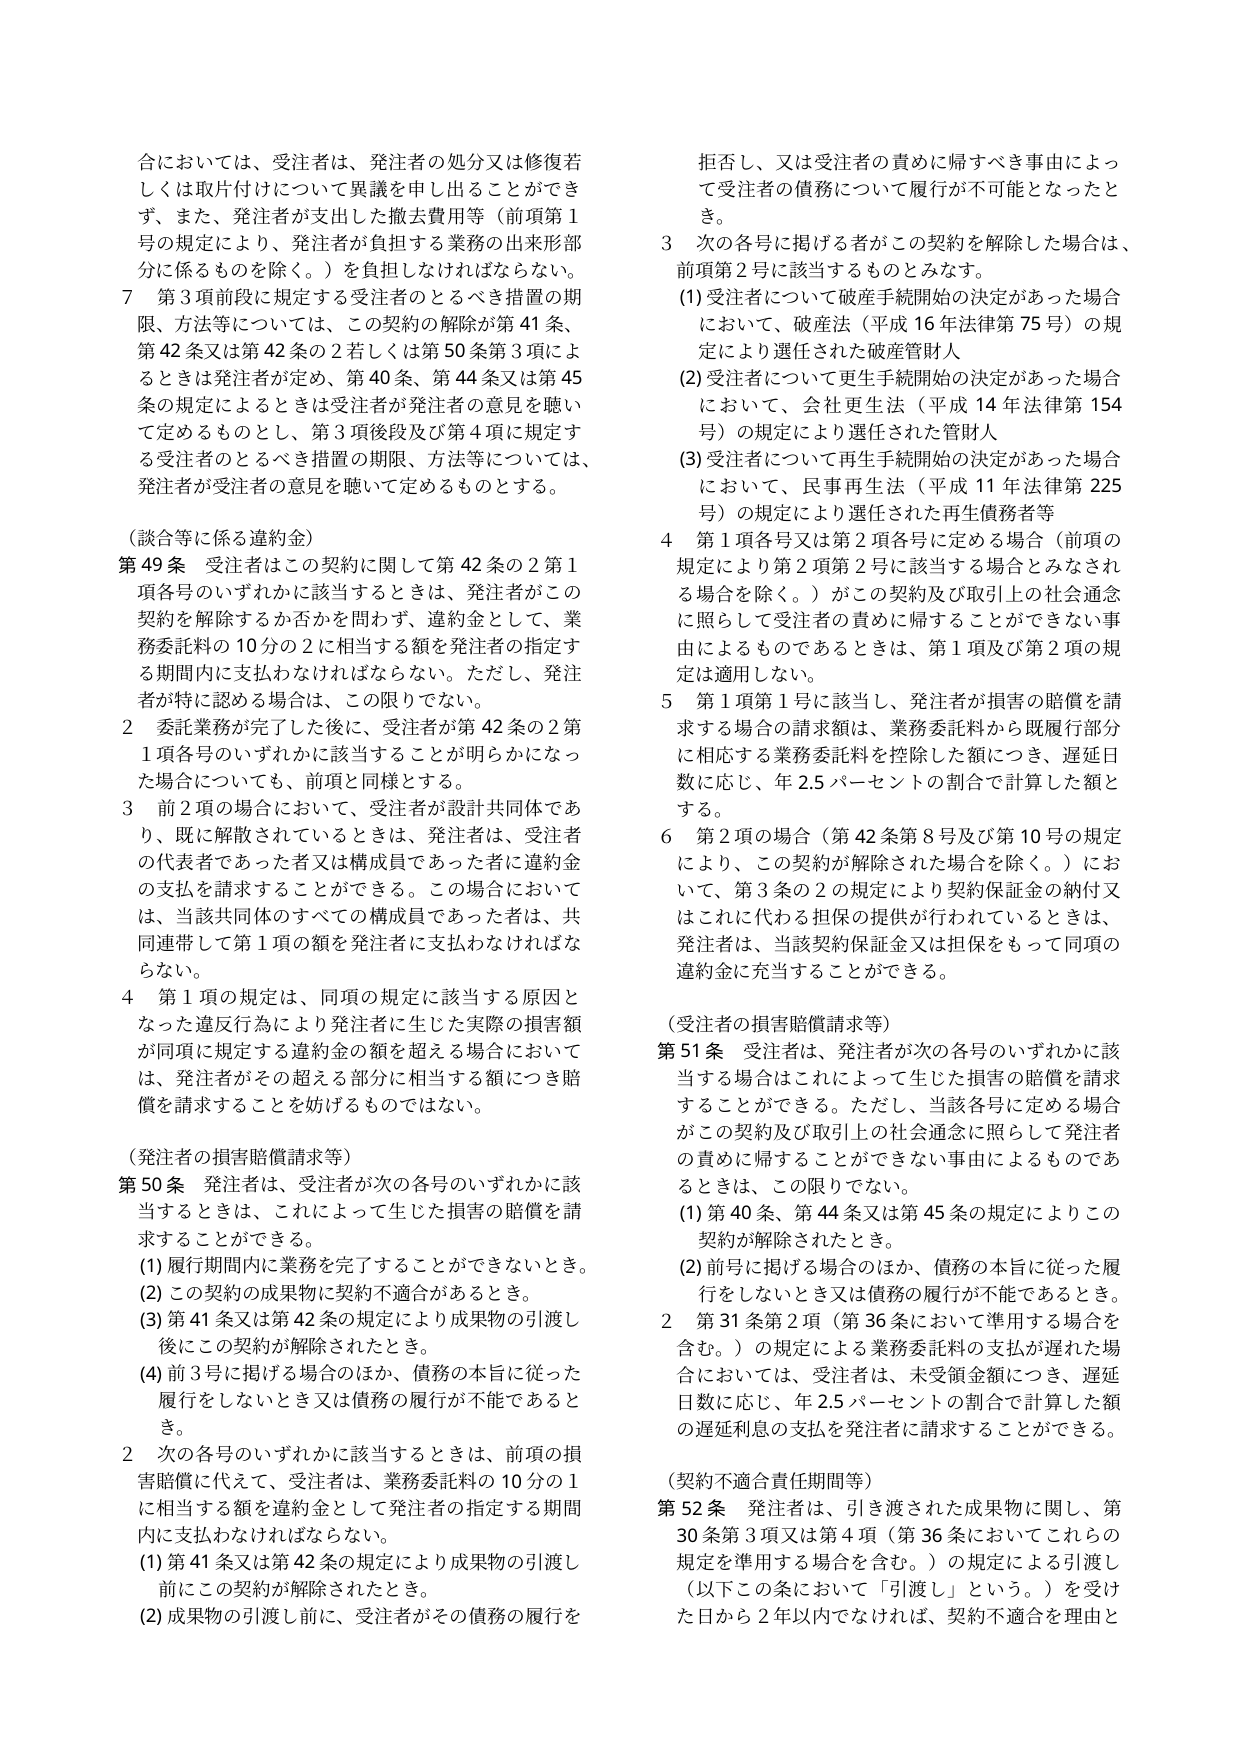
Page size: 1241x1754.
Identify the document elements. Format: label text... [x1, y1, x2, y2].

text (2) 前号に掲げる場合のほか、債務の本旨に従った履行をしないとき又は債務の履行が不能であるとき。 [679, 1253, 1122, 1307]
text (1) 第41条又は第42条の規定により成果物の引渡し前にこの契約が解除されたとき。 [140, 1548, 583, 1602]
text 第51条 受注者は、発注者が次の各号のいずれかに該当する場合はこれによって生じた損害の賠償を請求することができる。ただし、当該各号に定める場合がこの契約及び取引上の社会通念に照らして発注者の責めに帰することができない事由によるものであるときは、この限りでない。 [658, 1037, 1122, 1199]
text ２ 委託業務が完了した後に、受注者が第42条の２第１項各号のいずれかに該当することが明らかになった場合についても、前項と同様とする。 [118, 713, 583, 794]
text ６ 第２項の場合（第42条第８号及び第10号の規定により、この契約が解除された場合を除く。）において、第３条の２の規定により契約保証金の納付又はこれに代わる担保の提供が行われているときは、発注者は、当該契約保証金又は担保をもって同項の違約金に充当することができる。 [658, 822, 1122, 984]
text （発注者の損害賠償請求等） [118, 1143, 583, 1170]
text (3) 第41条又は第42条の規定により成果物の引渡し後にこの契約が解除されたとき。 [140, 1305, 583, 1359]
text ２ 第31条第２項（第36条において準用する場合を含む。）の規定による業務委託料の支払が遅れた場合においては、受注者は、未受領金額につき、遅延日数に応じ、年2.5パーセントの割合で計算した額の遅延利息の支払を発注者に請求することができる。 [658, 1307, 1122, 1441]
text (1) 第40条、第44条又は第45条の規定によりこの契約が解除されたとき。 [679, 1199, 1122, 1253]
text (2) 成果物の引渡し前に、受注者がその債務の履行を拒否し、又は受注者の責めに帰すべき事由によって受注者の債務について履行が不可能となったとき。 [140, 1602, 583, 1629]
text (1) 受注者について破産手続開始の決定があった場合において、破産法（平成16年法律第75号）の規定により選任された破産管財人 [679, 283, 1122, 363]
text （契約不適合責任期間等） [658, 1467, 1122, 1494]
text （受注者の損害賠償請求等） [658, 1009, 1122, 1037]
text ４ 第１項の規定は、同項の規定に該当する原因となった違反行為により発注者に生じた実際の損害額が同項に規定する違約金の額を超える場合においては、発注者がその超える部分に相当する額につき賠償を請求することを妨げるものではない。 [118, 983, 583, 1118]
text 第50条 発注者は、受注者が次の各号のいずれかに該当するときは、これによって生じた損害の賠償を請求することができる。 [118, 1170, 583, 1251]
text ４ 第１項各号又は第２項各号に定める場合（前項の規定により第２項第２号に該当する場合とみなされる場合を除く。）がこの契約及び取引上の社会通念に照らして受注者の責めに帰することができない事由によるものであるときは、第１項及び第２項の規定は適用しない。 [658, 525, 1122, 687]
text ２ 次の各号のいずれかに該当するときは、前項の損害賠償に代えて、受注者は、業務委託料の10分の１に相当する額を違約金として発注者の指定する期間内に支払わなければならない。 [118, 1440, 583, 1548]
text (1) 履行期間内に業務を完了することができないとき。 [140, 1251, 583, 1278]
text ３ 次の各号に掲げる者がこの契約を解除した場合は、前項第２号に該当するものとみなす。 [658, 229, 1122, 283]
text （談合等に係る違約金） [118, 524, 583, 551]
text ３ 前２項の場合において、受注者が設計共同体であり、既に解散されているときは、発注者は、受注者の代表者であった者又は構成員であった者に違約金の支払を請求することができる。この場合においては、当該共同体のすべての構成員であった者は、共同連帯して第１項の額を発注者に支払わなければならない。 [118, 794, 583, 983]
text 第49条 受注者はこの契約に関して第42条の２第１項各号のいずれかに該当するときは、発注者がこの契約を解除するか否かを問わず、違約金として、業務委託料の10分の２に相当する額を発注者の指定する期間内に支払わなければならない。ただし、発注者が特に認める場合は、この限りでない。 [118, 551, 583, 713]
text (2) この契約の成果物に契約不適合があるとき。 [140, 1278, 583, 1305]
text (3) 受注者について再生手続開始の決定があった場合において、民事再生法（平成11年法律第225号）の規定により選任された再生債務者等 [679, 444, 1122, 525]
text (4) 前３号に掲げる場合のほか、債務の本旨に従った履行をしないとき又は債務の履行が不能であるとき。 [140, 1359, 583, 1440]
text (2) 成果物の引渡し前に、受注者がその債務の履行を拒否し、又は受注者の責めに帰すべき事由によって受注者の債務について履行が不可能となったとき。 [679, 148, 1122, 229]
text ５ 第１項第１号に該当し、発注者が損害の賠償を請求する場合の請求額は、業務委託料から既履行部分に相応する業務委託料を控除した額につき、遅延日数に応じ、年2.5パーセントの割合で計算した額とする。 [658, 687, 1122, 822]
text (2) 受注者について更生手続開始の決定があった場合において、会社更生法（平成14年法律第154号）の規定により選任された管財人 [679, 363, 1122, 444]
text ７ 第３項前段に規定する受注者のとるべき措置の期限、方法等については、この契約の解除が第41条、第42条又は第42条の２若しくは第50条第３項によるときは発注者が定め、第40条、第44条又は第45条の規定によるときは受注者が発注者の意見を聴いて定めるものとし、第３項後段及び第４項に規定する受注者のとるべき措置の期限、方法等については、発注者が受注者の意見を聴いて定めるものとする。 [118, 283, 583, 498]
